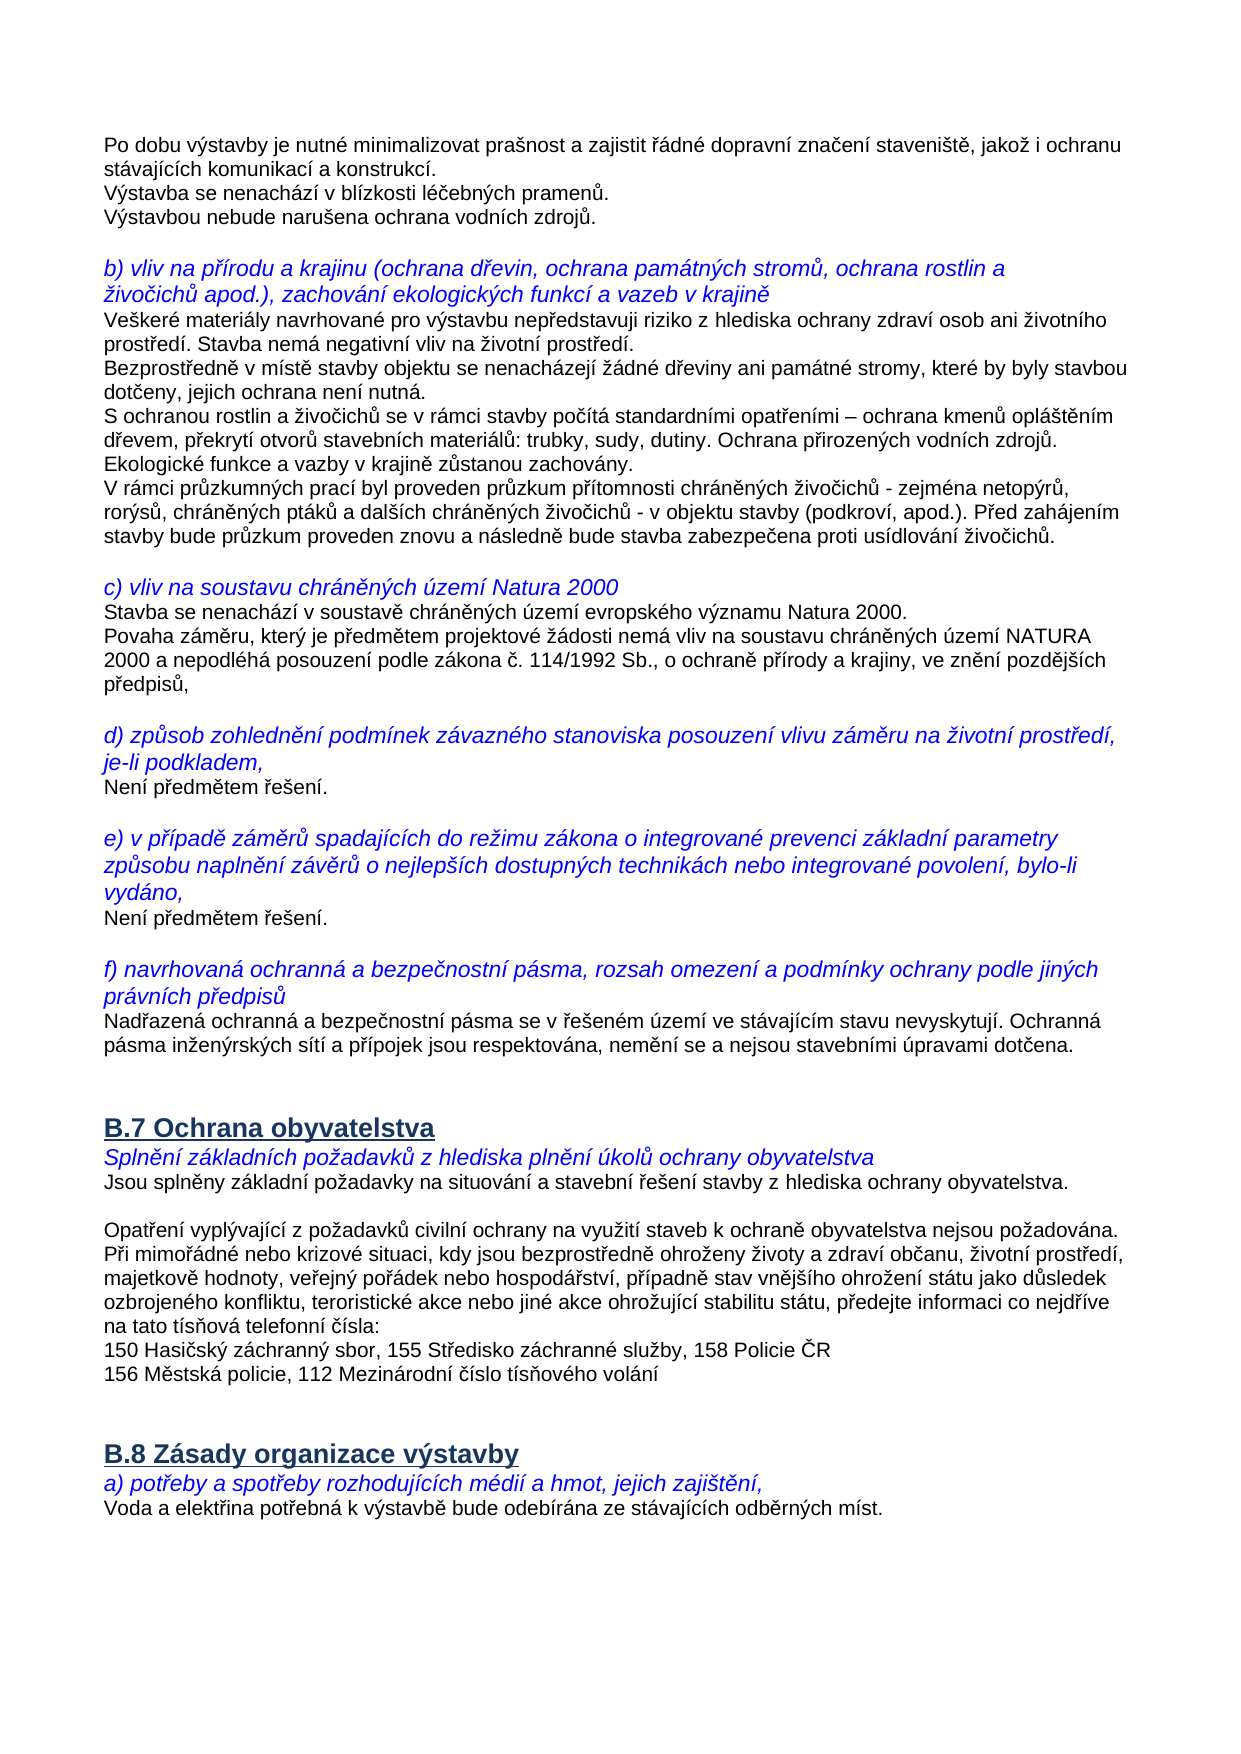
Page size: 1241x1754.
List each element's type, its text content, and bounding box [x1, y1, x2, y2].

subtitle Není předmětem řešení. [103, 906, 1137, 930]
subtitle B.7 Ochrana obyvatelstva [103, 1112, 1137, 1143]
subtitle živočichů apod.), zachování ekologických funkcí a vazeb v krajině [103, 281, 1137, 308]
subtitle b) vliv na přírodu a krajinu (ochrana dřevin, ochrana památných stromů, ochrana rostlin a [103, 255, 1137, 281]
subtitle B.8 Zásady organizace výstavby [103, 1438, 1137, 1470]
text Opatření vyplývající z požadavků civilní ochrany na využití staveb k ochraně obyvatelstva nejsou požadována. [103, 1218, 1137, 1242]
text Nadřazená ochranná a bezpečnostní pásma se v řešeném území ve stávajícím stavu nevyskytují. Ochranná pásma inženýrských sítí a přípojek jsou respektována, nemění se a nejsou stavebními úpravami dotčena. [103, 1009, 1137, 1057]
text Ekologické funkce a vazby v krajině zůstanou zachovány. [103, 452, 1137, 476]
text Při mimořádné nebo krizové situaci, kdy jsou bezprostředně ohroženy životy a zdraví občanu, životní prostředí, majetkově hodnoty, veřejný pořádek nebo hospodářství, případně stav vnějšího ohrožení státu jako důsledek ozbrojeného konfliktu, teroristické akce nebo jiné akce ohrožující stabilitu státu, předejte informaci co nejdříve na tato tísňová telefonní čísla: 150 Hasičský záchranný sbor, 155 Středisko záchranné služby, 158 Policie ČR 156 Městská policie, 112 Mezinárodní číslo tísňového volání [103, 1242, 1137, 1385]
text Jsou splněny základní požadavky na situování a stavební řešení stavby z hlediska ochrany obyvatelstva. [103, 1170, 1137, 1194]
subtitle Není předmětem řešení. [103, 775, 1137, 799]
text Veškeré materiály navrhované pro výstavbu nepředstavuji riziko z hlediska ochrany zdraví osob ani životního prostředí. Stavba nemá negativní vliv na životní prostředí. [103, 308, 1137, 356]
text Voda a elektřina potřebná k výstavbě bude odebírána ze stávajících odběrných míst. [103, 1496, 1137, 1520]
subtitle d) způsob zohlednění podmínek závazného stanoviska posouzení vlivu záměru na životní prostředí, je-li podkladem, [103, 722, 1137, 775]
text S ochranou rostlin a živočichů se v rámci stavby počítá standardními opatřeními – ochrana kmenů opláštěním dřevem, překrytí otvorů stavebních materiálů: trubky, sudy, dutiny. Ochrana přirozených vodních zdrojů. [103, 404, 1137, 452]
text V rámci průzkumných prací byl proveden průzkum přítomnosti chráněných živočichů - zejména netopýrů, rorýsů, chráněných ptáků a dalších chráněných živočichů - v objektu stavby (podkroví, apod.). Před zahájením stavby bude průzkum proveden znovu a následně bude stavba zabezpečena proti usídlování živočichů. [103, 476, 1137, 547]
text Výstavba se nenachází v blízkosti léčebných pramenů. [103, 181, 1137, 205]
subtitle f) navrhovaná ochranná a bezpečnostní pásma, rozsah omezení a podmínky ochrany podle jiných právních předpisů [103, 956, 1137, 1009]
subtitle Splnění základních požadavků z hlediska plnění úkolů ochrany obyvatelstva [103, 1143, 1137, 1170]
subtitle c) vliv na soustavu chráněných území Natura 2000 [103, 574, 1137, 600]
text Povaha záměru, který je předmětem projektové žádosti nemá vliv na soustavu chráněných území NATURA 2000 a nepodléhá posouzení podle zákona č. 114/1992 Sb., o ochraně přírody a krajiny, ve znění pozdějších předpisů, [103, 624, 1137, 696]
text Bezprostředně v místě stavby objektu se nenacházejí žádné dřeviny ani památné stromy, které by byly stavbou dotčeny, jejich ochrana není nutná. [103, 356, 1137, 404]
text Výstavbou nebude narušena ochrana vodních zdrojů. [103, 205, 1137, 229]
subtitle e) v případě záměrů spadajících do režimu zákona o integrované prevenci základní parametry způsobu naplnění závěrů o nejlepších dostupných technikách nebo integrované povolení, bylo-li vydáno, [103, 825, 1137, 906]
text Stavba se nenachází v soustavě chráněných území evropského významu Natura 2000. [103, 600, 1137, 624]
subtitle a) potřeby a spotřeby rozhodujících médií a hmot, jejich zajištění, [103, 1470, 1137, 1496]
text Po dobu výstavby je nutné minimalizovat prašnost a zajistit řádné dopravní značení staveniště, jakož i ochranu stávajících komunikací a konstrukcí. [103, 133, 1137, 181]
